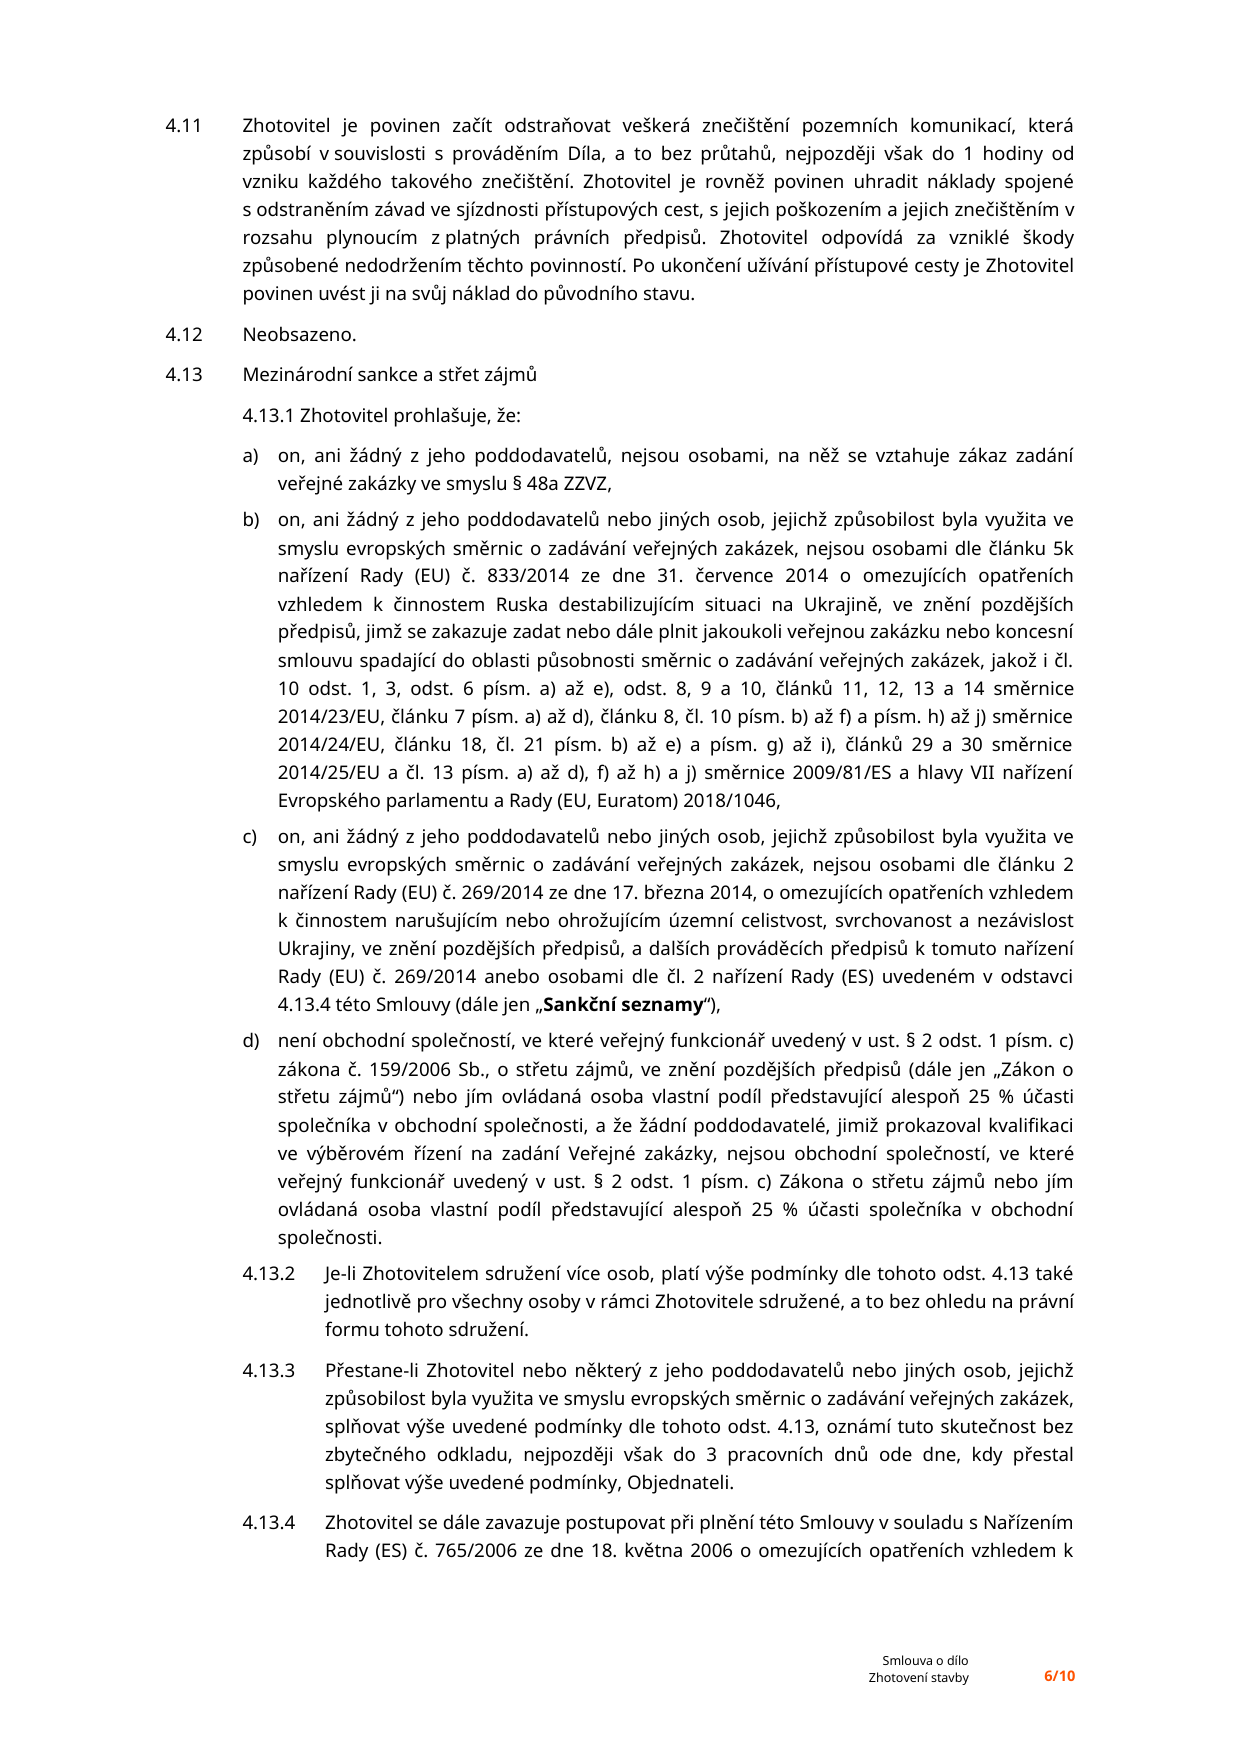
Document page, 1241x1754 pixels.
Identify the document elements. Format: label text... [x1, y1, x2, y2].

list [242, 1509, 1075, 1563]
text Zhotovitel je povinen začít odstraňovat veškerá znečištění pozemních komunikací, která způsobí v souvislosti s prováděním Díla, a to bez průtahů, nejpozději však do 1 hodiny od vzniku každého takového znečištění. Zhotovitel je rovněž povinen uhradit náklady spojené s odstraněním závad ve sjízdnosti přístupových cest, s jejich poškozením a jejich znečištěním v rozsahu plynoucím z platných právních předpisů. Zhotovitel odpovídá za vzniklé škody způsobené nedodržením těchto povinností. Po ukončení užívání přístupové cesty je Zhotovitel povinen uvést ji na svůj náklad do původního stavu. [165, 112, 1075, 306]
text Neobsazeno. [165, 321, 1075, 346]
list není obchodní společností, ve které veřejný funkcionář uvedený v ust. § 2 odst. 1 písm. c) zákona č. 159/2006 Sb., o střetu zájmů, ve znění pozdějších předpisů (dále jen „Zákon o střetu zájmů“) nebo jím ovládaná osoba vlastní podíl představující alespoň 25 % účasti společníka v obchodní společnosti, a že žádní poddodavatelé, jimiž prokazoval kvalifikaci ve výběrovém řízení na zadání Veřejné zakázky, nejsou obchodní společností, ve které veřejný funkcionář uvedený v ust. § 2 odst. 1 písm. c) Zákona o střetu zájmů nebo jím ovládaná osoba vlastní podíl představující alespoň 25 % účasti společníka v obchodní společnosti. [242, 1028, 1075, 1249]
list 4.13.1 Zhotovitel prohlašuje, že: [242, 402, 1075, 427]
list on, ani žádný z jeho poddodavatelů nebo jiných osob, jejichž způsobilost byla využita ve smyslu evropských směrnic o zadávání veřejných zakázek, nejsou osobami dle článku 5k nařízení Rady (EU) č. 833/2014 ze dne 31. července 2014 o omezujících opatřeních vzhledem k činnostem Ruska destabilizujícím situaci na Ukrajině, ve znění pozdějších předpisů, jimž se zakazuje zadat nebo dále plnit jakoukoli veřejnou zakázku nebo koncesní smlouvu spadající do oblasti působnosti směrnic o zadávání veřejných zakázek, jakož i čl. 10 odst. 1, 3, odst. 6 písm. a) až e), odst. 8, 9 a 10, článků 11, 12, 13 a 14 směrnice 2014/23/EU, článku 7 písm. a) až d), článku 8, čl. 10 písm. b) až f) a písm. h) až j) směrnice 2014/24/EU, článku 18, čl. 21 písm. b) až e) a písm. g) až i), článků 29 a 30 směrnice 2014/25/EU a čl. 13 písm. a) až d), f) až h) a j) směrnice 2009/81/ES a hlavy VII nařízení Evropského parlamentu a Rady (EU, Euratom) 2018/1046, [242, 507, 1075, 812]
list Je-li Zhotovitelem sdružení více osob, platí výše podmínky dle tohoto odst. 4.13 také jednotlivě pro všechny osoby v rámci Zhotovitele sdružené, a to bez ohledu na právní formu tohoto sdružení. [242, 1260, 1075, 1342]
list Přestane-li Zhotovitel nebo některý z jeho poddodavatelů nebo jiných osob, jejichž způsobilost byla využita ve smyslu evropských směrnic o zadávání veřejných zakázek, splňovat výše uvedené podmínky dle tohoto odst. 4.13, oznámí tuto skutečnost bez zbytečného odkladu, nejpozději však do 3 pracovních dnů ode dne, kdy přestal splňovat výše uvedené podmínky, Objednateli. [242, 1357, 1075, 1494]
list on, ani žádný z jeho poddodavatelů nebo jiných osob, jejichž způsobilost byla využita ve smyslu evropských směrnic o zadávání veřejných zakázek, nejsou osobami dle článku 2 nařízení Rady (EU) č. 269/2014 ze dne 17. března 2014, o omezujících opatřeních vzhledem k činnostem narušujícím nebo ohrožujícím územní celistvost, svrchovanost a nezávislost Ukrajiny, ve znění pozdějších předpisů, a dalších prováděcích předpisů k tomuto nařízení Rady (EU) č. 269/2014 anebo osobami dle čl. 2 nařízení Rady (ES) uvedeném v odstavci 4.13.4 této Smlouvy (dále jen „Sankční seznamy“), [242, 823, 1075, 1017]
text Mezinárodní sankce a střet zájmů [165, 361, 1075, 387]
list on, ani žádný z jeho poddodavatelů, nejsou osobami, na něž se vztahuje zákaz zadání veřejné zakázky ve smyslu § 48a ZZVZ, [242, 442, 1075, 496]
